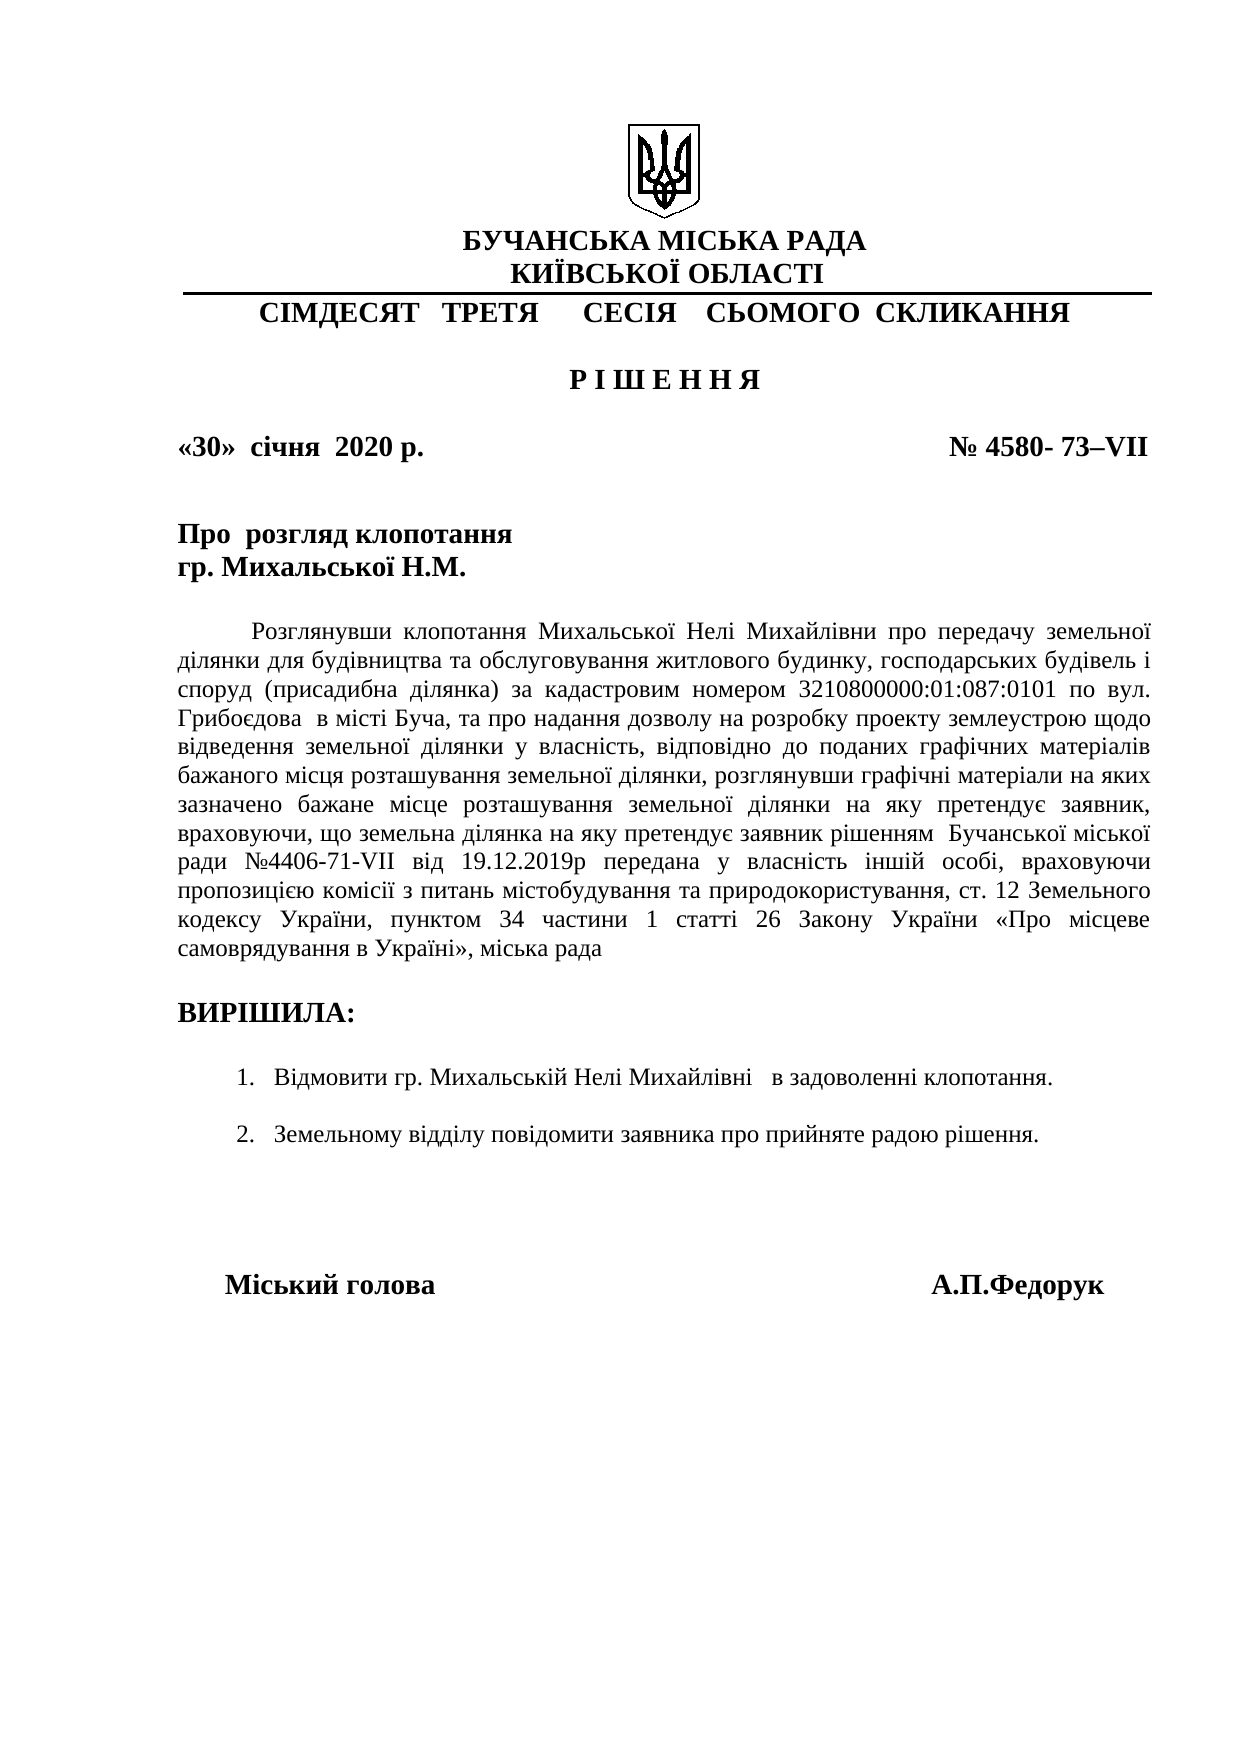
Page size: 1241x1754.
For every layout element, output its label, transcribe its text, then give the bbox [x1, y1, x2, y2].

text СІМДЕСЯТ ТРЕТЯ СЕСІЯ СЬОМОГО СКЛИКАННЯ [177, 295, 1152, 329]
text «30» січня 2020 р. № 4580- 73–VІІ [177, 429, 1152, 463]
text ВИРІШИЛА: [177, 995, 1152, 1028]
text Про розгляд клопотання [177, 516, 1152, 549]
list Відмовити гр. Михальській Нелі Михайлівні в задоволенні клопотання. [236, 1062, 1152, 1091]
text Міський голова А.П.Федорук [177, 1267, 1152, 1301]
text КИЇВСЬКОЇ ОБЛАСТІ [183, 256, 1152, 292]
list Земельному відділу повідомити заявника про прийняте радою рішення. [236, 1119, 1152, 1148]
text гр. Михальської Н.М. [177, 549, 1152, 583]
text Розглянувши клопотання Михальської Нелі Михайлівни про передачу земельної ділянки для будівництва та обслуговування житлового будинку, господарських будівель і споруд (присадибна ділянка) за кадастровим номером 3210800000:01:087:0101 по вул. Грибоєдова в місті Буча, та про надання дозволу на розробку проекту землеустрою щодо відведення земельної ділянки у власність, відповідно до поданих графічних матеріалів бажаного місця розташування земельної ділянки, розглянувши графічні матеріали на яких зазначено бажане місце розташування земельної ділянки на яку претендує заявник, враховуючи, що земельна ділянка на яку претендує заявник рішенням Бучанської міської ради №4406-71-VІІ від 19.12.2019р передана у власність іншій особі, враховуючи пропозицією комісії з питань містобудування та природокористування, ст. 12 Земельного кодексу України, пунктом 34 частини 1 статті 26 Закону України «Про місцеве самоврядування в Україні», міська рада [177, 616, 1152, 961]
text Р І Ш Е Н Н Я [177, 362, 1152, 396]
text БУЧАНСЬКА МІСЬКА РАДА [177, 223, 1152, 256]
